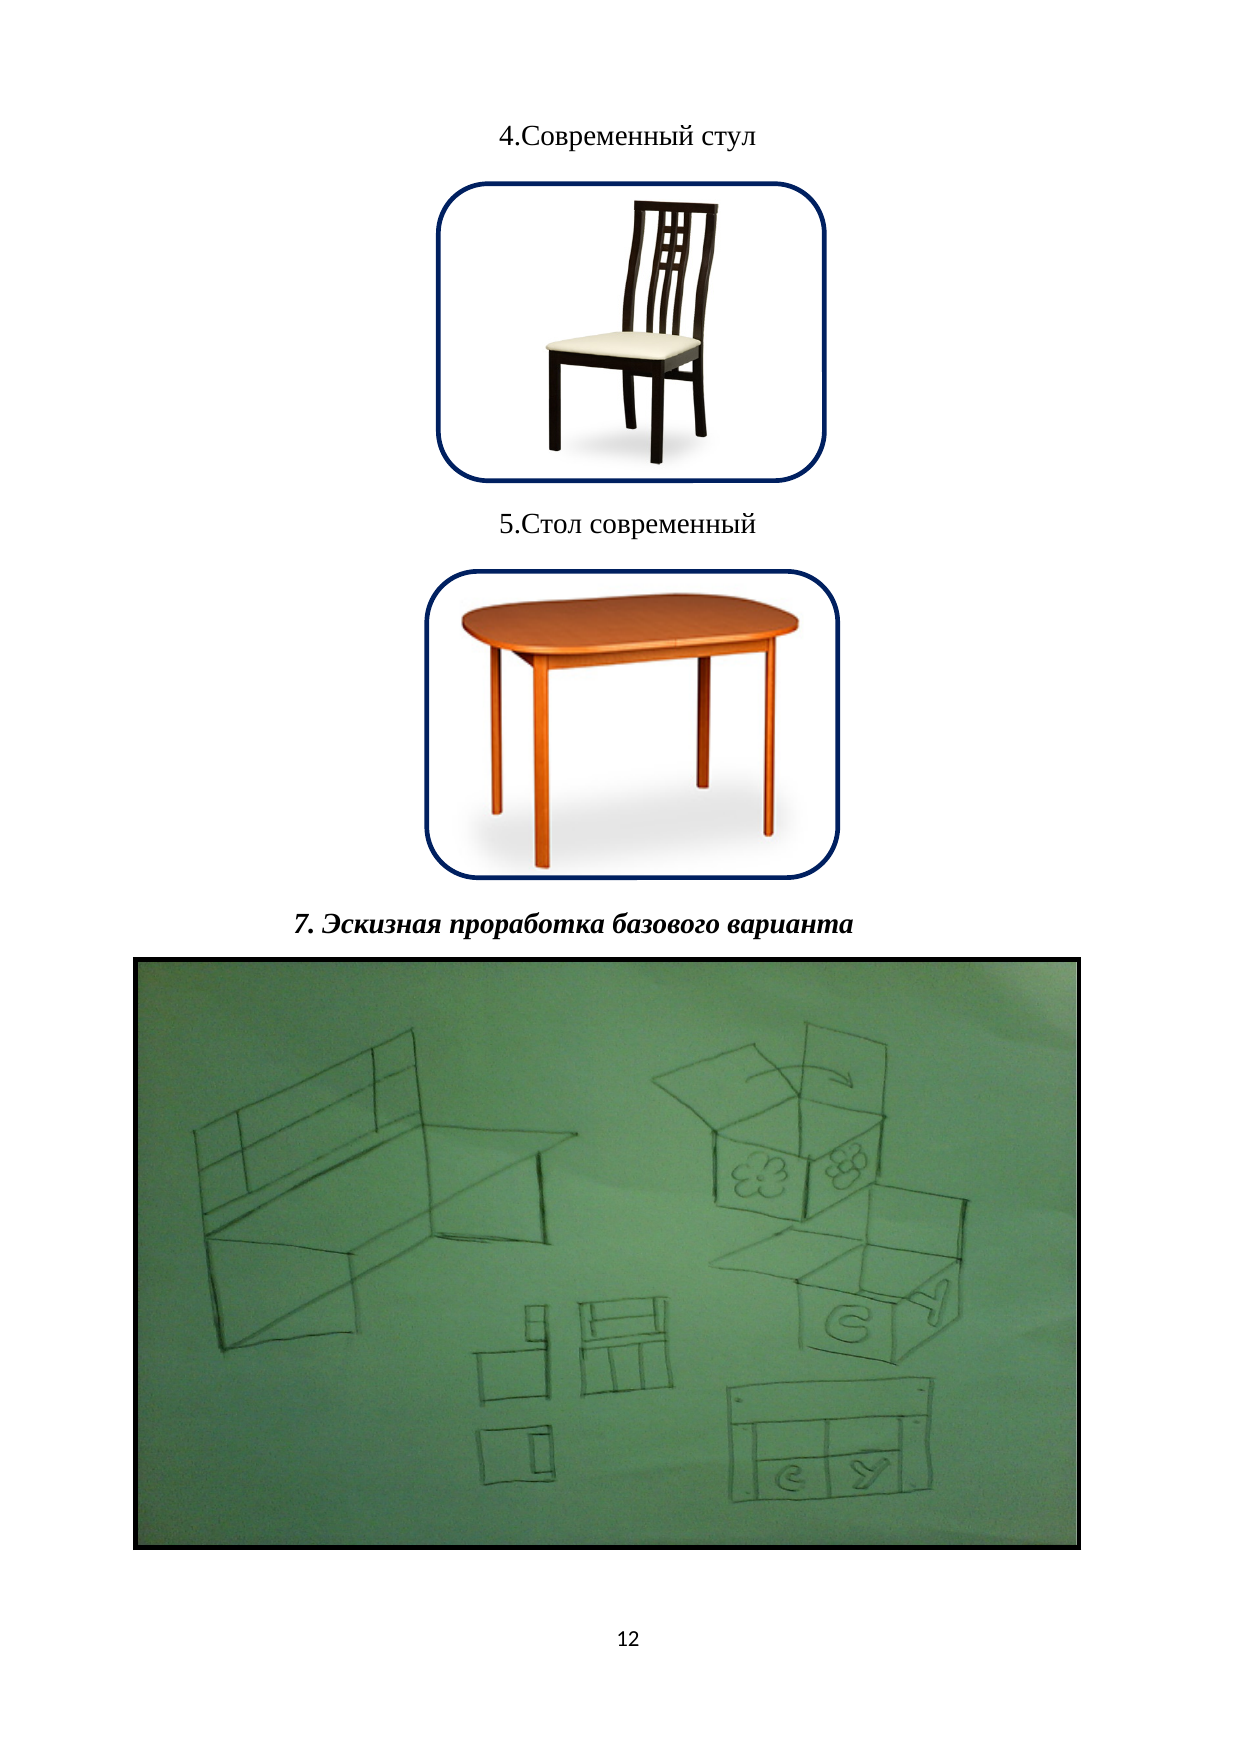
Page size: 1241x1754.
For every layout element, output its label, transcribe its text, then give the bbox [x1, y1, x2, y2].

text 5.Стол современный [133, 506, 1122, 539]
picture [430, 574, 835, 875]
text 4.Современный стул [133, 118, 1122, 152]
picture [138, 962, 1077, 1545]
text 7. Эскизная проработка базового варианта [133, 906, 1122, 939]
picture [441, 187, 822, 478]
